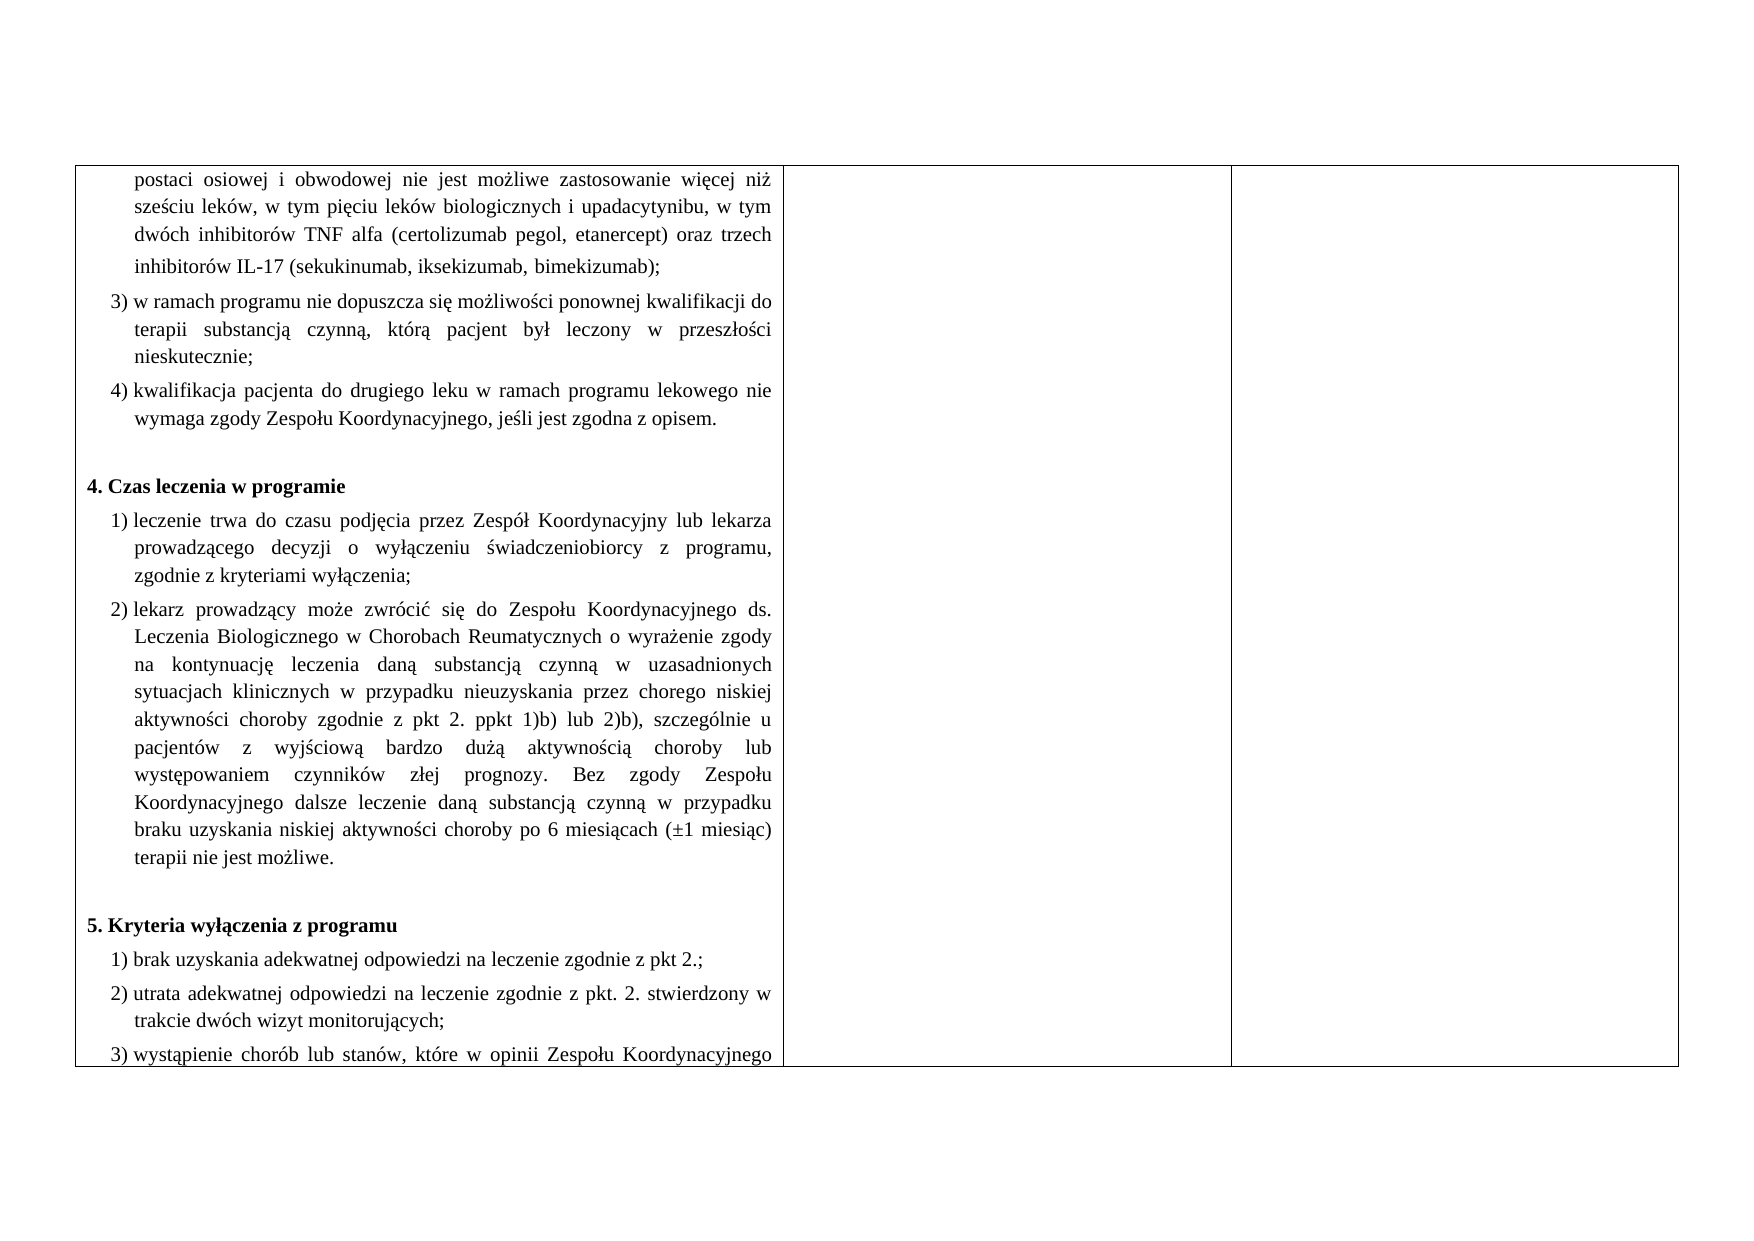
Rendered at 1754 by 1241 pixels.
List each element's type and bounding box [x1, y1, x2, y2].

table_cell [76, 166, 783, 1066]
table_cell [1232, 166, 1678, 1066]
table_cell [784, 166, 1231, 1066]
